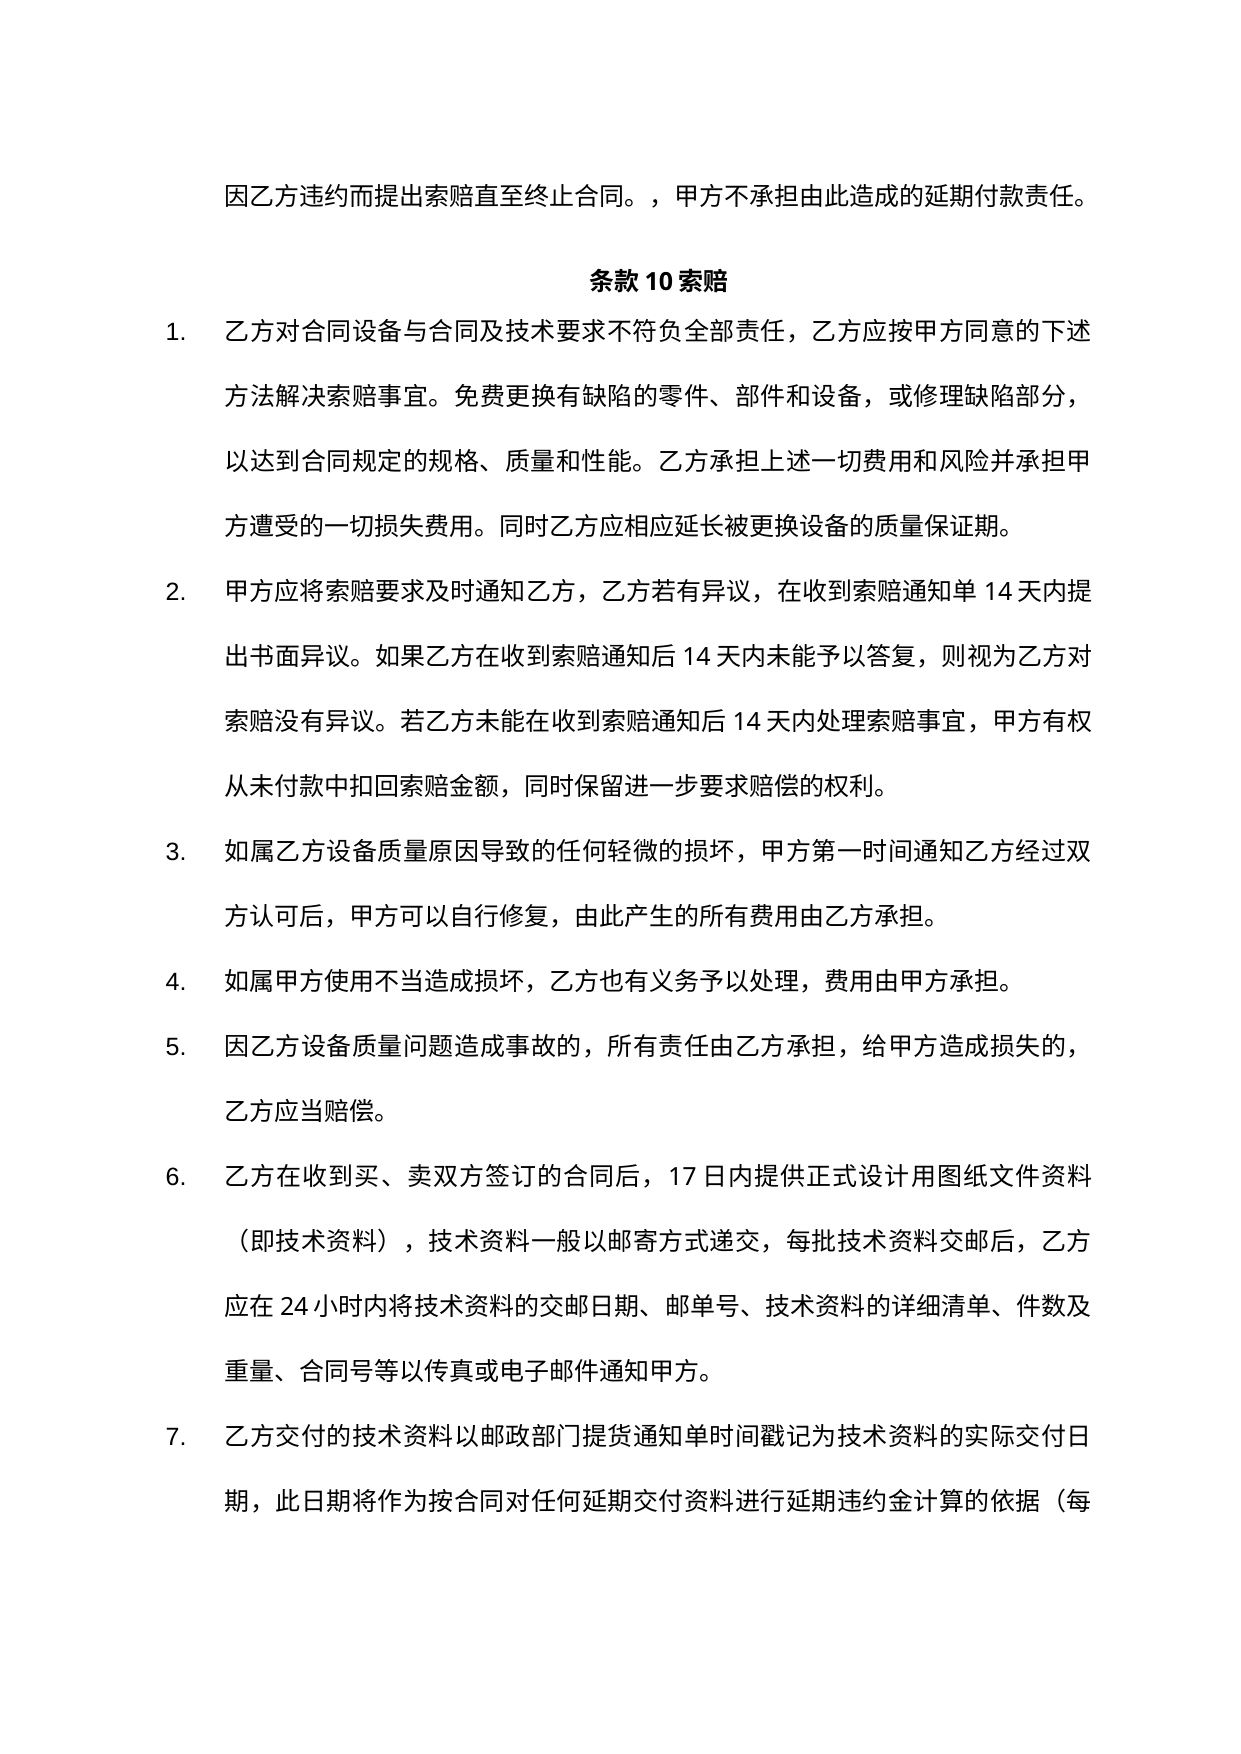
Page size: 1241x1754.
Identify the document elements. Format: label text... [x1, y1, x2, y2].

list 因乙方设备质量问题造成事故的，所有责任由乙方承担，给甲方造成损失的，乙方应当赔偿。 [165, 1012, 1093, 1142]
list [165, 1402, 1093, 1532]
list 乙方对合同设备与合同及技术要求不符负全部责任，乙方应按甲方同意的下述方法解决索赔事宜。免费更换有缺陷的零件、部件和设备，或修理缺陷部分，以达到合同规定的规格、质量和性能。乙方承担上述一切费用和风险并承担甲方遭受的一切损失费用。同时乙方应相应延长被更换设备的质量保证期。 [165, 297, 1093, 557]
list 甲方应将索赔要求及时通知乙方，乙方若有异议，在收到索赔通知单14天内提出书面异议。如果乙方在收到索赔通知后14天内未能予以答复，则视为乙方对索赔没有异议。若乙方未能在收到索赔通知后14天内处理索赔事宜，甲方有权从未付款中扣回索赔金额，同时保留进一步要求赔偿的权利。 [165, 557, 1093, 817]
list 如属甲方使用不当造成损坏，乙方也有义务予以处理，费用由甲方承担。 [165, 947, 1093, 1012]
list 条款10索赔 [224, 261, 1093, 297]
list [165, 162, 1093, 227]
list 乙方在收到买、卖双方签订的合同后，17日内提供正式设计用图纸文件资料（即技术资料），技术资料一般以邮寄方式递交，每批技术资料交邮后，乙方应在24小时内将技术资料的交邮日期、邮单号、技术资料的详细清单、件数及重量、合同号等以传真或电子邮件通知甲方。 [165, 1142, 1093, 1402]
list 如属乙方设备质量原因导致的任何轻微的损坏，甲方第一时间通知乙方经过双方认可后，甲方可以自行修复，由此产生的所有费用由乙方承担。 [165, 817, 1093, 947]
